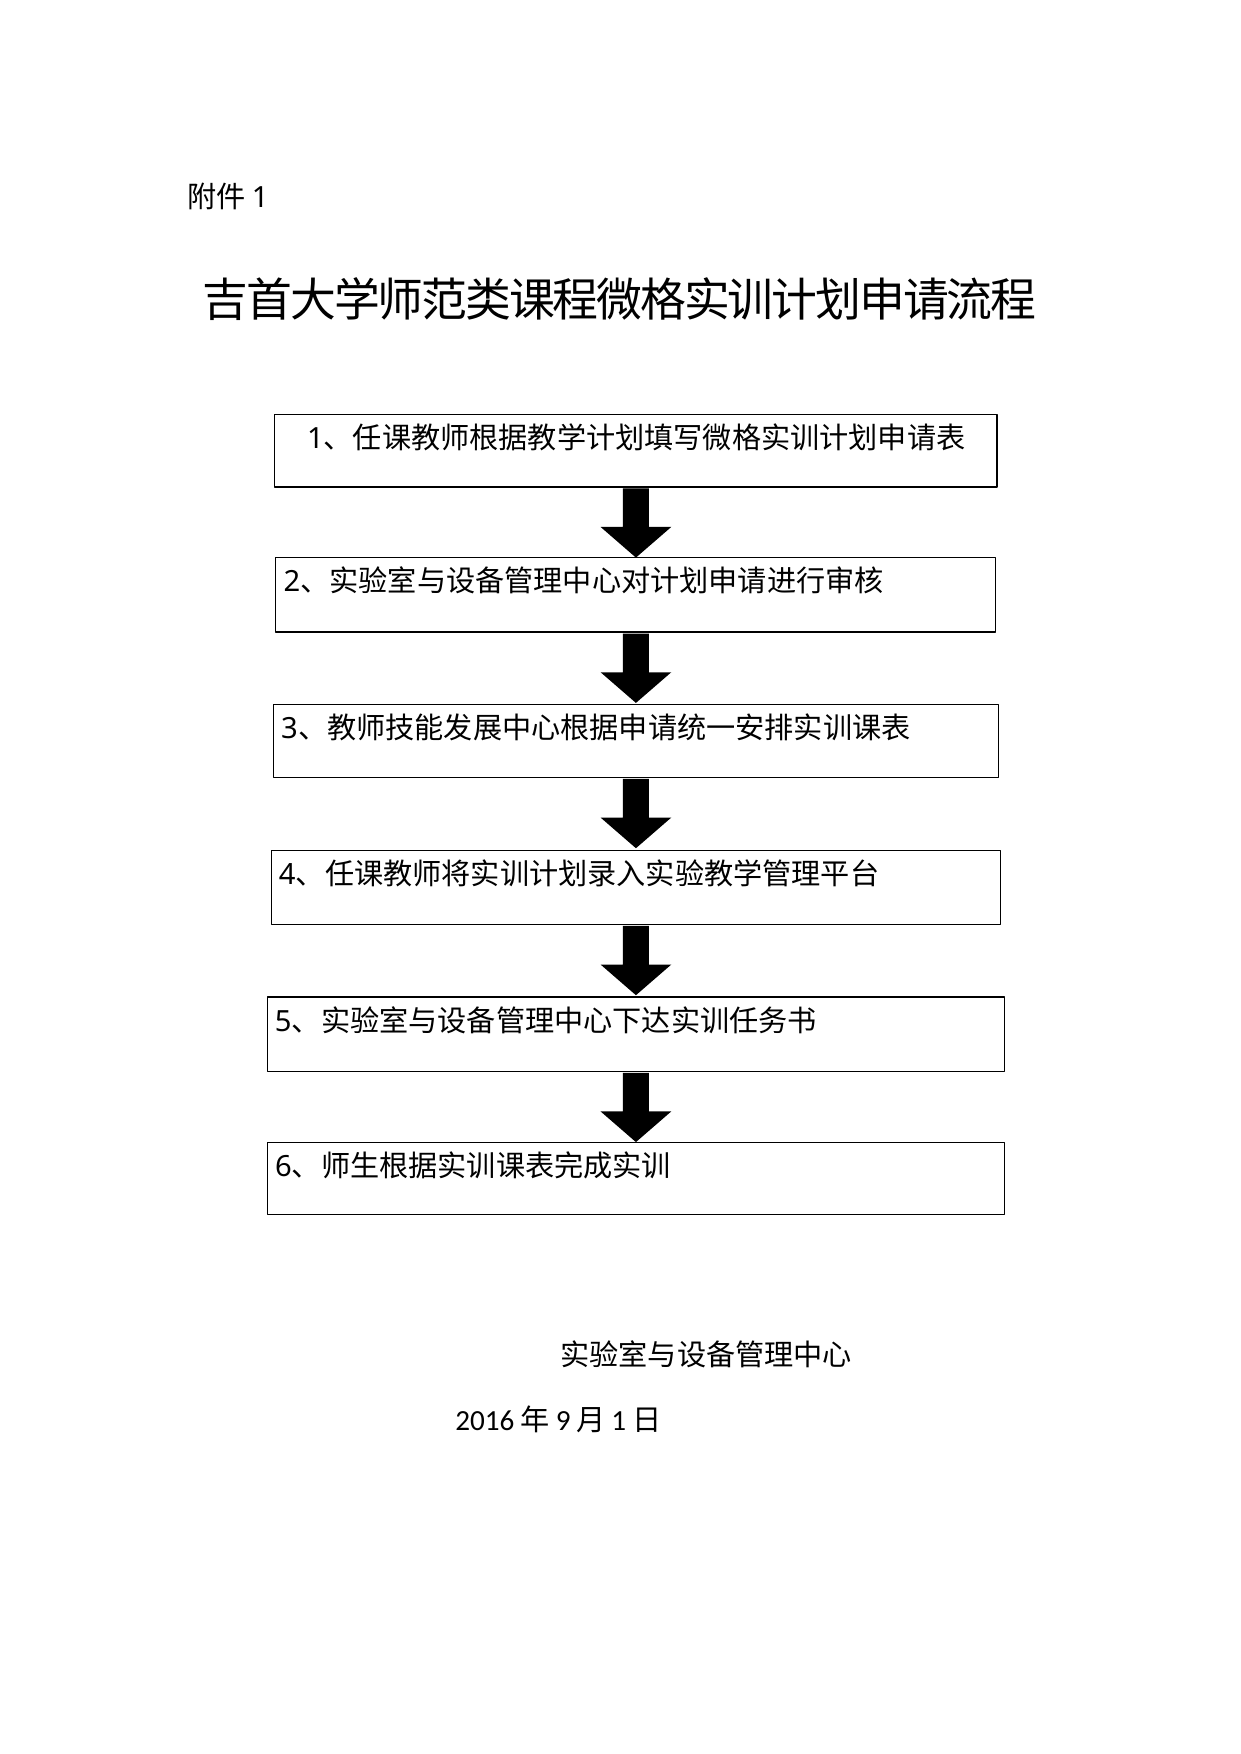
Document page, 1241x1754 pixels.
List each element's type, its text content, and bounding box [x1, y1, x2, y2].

text 2016年9月1日 [187, 1386, 1053, 1451]
text 实验室与设备管理中心 [187, 1321, 1053, 1386]
text 吉首大学师范类课程微格实训计划申请流程 [187, 248, 1053, 346]
text 附件1 [187, 162, 1053, 227]
